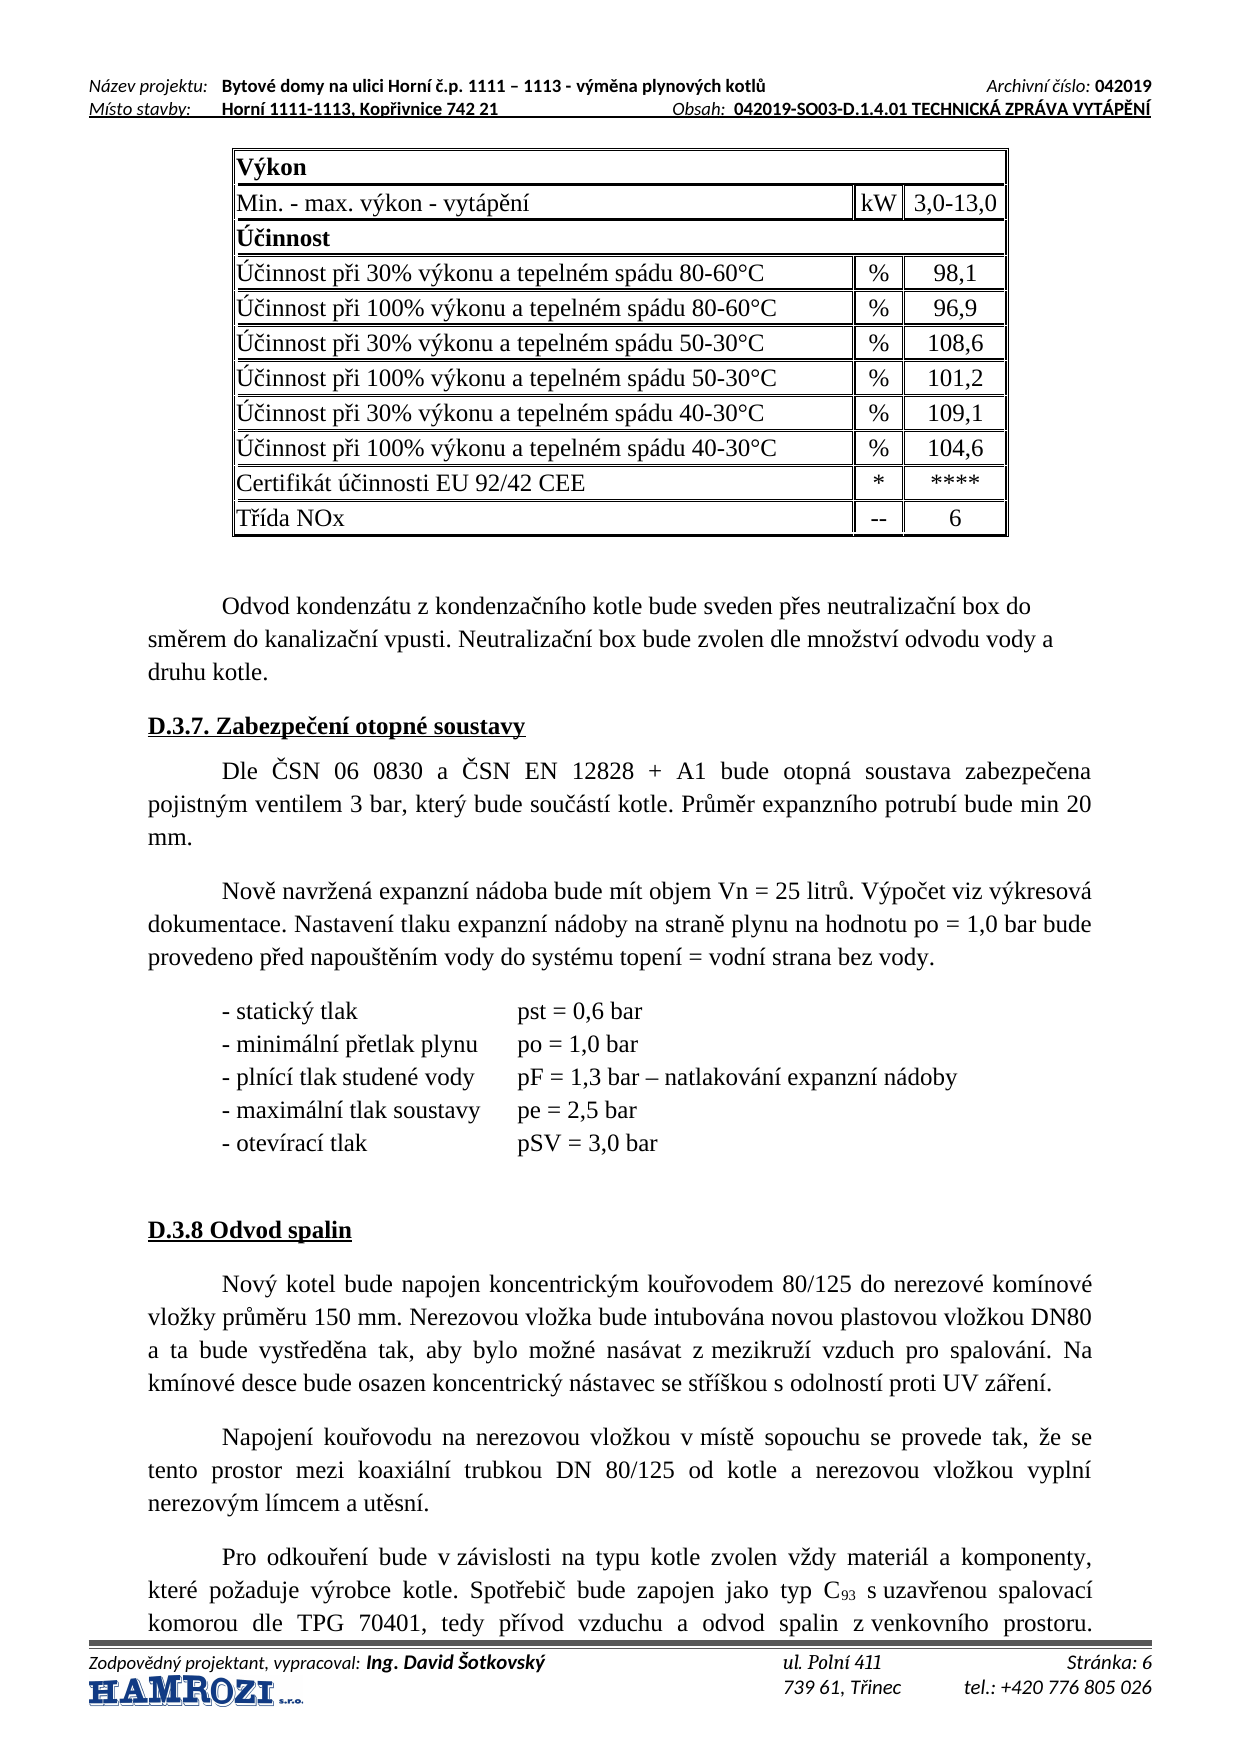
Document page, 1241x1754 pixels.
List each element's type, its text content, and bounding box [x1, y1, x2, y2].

text Nový kotel bude napojen koncentrickým kouřovodem 80/125 do nerezové komínové vložky průměru 150 mm. Nerezovou vložka bude intubována novou plastovou vložkou DN80 a ta bude vystředěna tak, aby bylo možné nasávat z mezikruží vzduch pro spalování. Na kmínové desce bude osazen koncentrický nástavec se stříškou s odolností proti UV záření. [148, 1269, 1093, 1397]
table_cell % [856, 257, 902, 288]
table_cell 3,0-13,0 [905, 183, 1007, 218]
text Dle ČSN 06 0830 a ČSN EN 12828 + A1 bude otopná soustava zabezpečena pojistným ventilem 3 bar, který bude součástí kotle. Průměr expanzního potrubí bude min 20 mm. [148, 756, 1093, 851]
table_cell 96,9 [905, 288, 1006, 323]
text - plnící tlak studené vody pF = 1,3 bar – natlakování expanzní nádoby [148, 1062, 1093, 1091]
text - statický tlak pst = 0,6 bar [148, 996, 1093, 1025]
table_cell Účinnost při 100% výkonu a tepelném spádu 40-30°C [235, 429, 852, 464]
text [148, 1542, 1093, 1637]
table_cell 108,6 [905, 323, 1006, 358]
table_cell Účinnost při 30% výkonu a tepelném spádu 50-30°C [235, 323, 852, 358]
table_cell % [856, 397, 902, 428]
picture [89, 1675, 304, 1707]
table_cell % [856, 327, 902, 358]
text - maximální tlak soustavy pe = 2,5 bar [148, 1095, 1093, 1124]
table_cell % [856, 432, 902, 464]
table_cell **** [904, 464, 1007, 499]
table_cell 6 [904, 499, 1007, 534]
table_cell Třída NOx [234, 499, 854, 534]
table_cell kW [856, 186, 902, 218]
table_cell 109,1 [905, 394, 1006, 428]
text Odvod kondenzátu z kondenzačního kotle bude sveden přes neutralizační box do směrem do kanalizační vpusti. Neutralizační box bude zvolen dle množství odvodu vody a druhu kotle. [148, 591, 1093, 686]
table_cell 104,6 [905, 429, 1006, 464]
text Nově navržená expanzní nádoba bude mít objem Vn = 25 litrů. Výpočet viz výkresová dokumentace. Nastavení tlaku expanzní nádoby na straně plynu na hodnotu po = 1,0 bar bude provedeno před napouštěním vody do systému topení = vodní strana bez vody. [148, 876, 1093, 971]
table_cell Certifikát účinnosti EU 92/42 CEE [234, 464, 854, 499]
table_cell % [856, 362, 902, 393]
table_cell Účinnost při 30% výkonu a tepelném spádu 80-60°C [235, 253, 852, 288]
table_cell Účinnost při 100% výkonu a tepelném spádu 50-30°C [235, 358, 852, 393]
table_cell 101,2 [905, 358, 1006, 393]
subtitle D.3.7. Zabezpečení otopné soustavy [148, 711, 1093, 739]
table_cell % [856, 292, 902, 323]
table_cell Účinnost při 30% výkonu a tepelném spádu 40-30°C [235, 394, 852, 428]
table_cell 98,1 [905, 253, 1006, 288]
table_cell Účinnost při 100% výkonu a tepelném spádu 80-60°C [235, 288, 852, 323]
table_header Výkon [235, 151, 1005, 183]
table_cell * [856, 467, 902, 499]
text D.3.8 Odvod spalin [148, 1215, 1093, 1244]
table_cell Min. - max. výkon - vytápění [234, 183, 852, 218]
text - minimální přetlak plynu po = 1,0 bar [148, 1029, 1093, 1058]
table_cell Účinnost [234, 218, 1007, 253]
table_cell -- [854, 502, 903, 534]
text - otevírací tlak pSV = 3,0 bar [148, 1128, 1093, 1157]
text Napojení kouřovodu na nerezovou vložkou v místě sopouchu se provede tak, že se tento prostor mezi koaxiální trubkou DN 80/125 od kotle a nerezovou vložkou vyplní nerezovým límcem a utěsní. [148, 1422, 1093, 1517]
